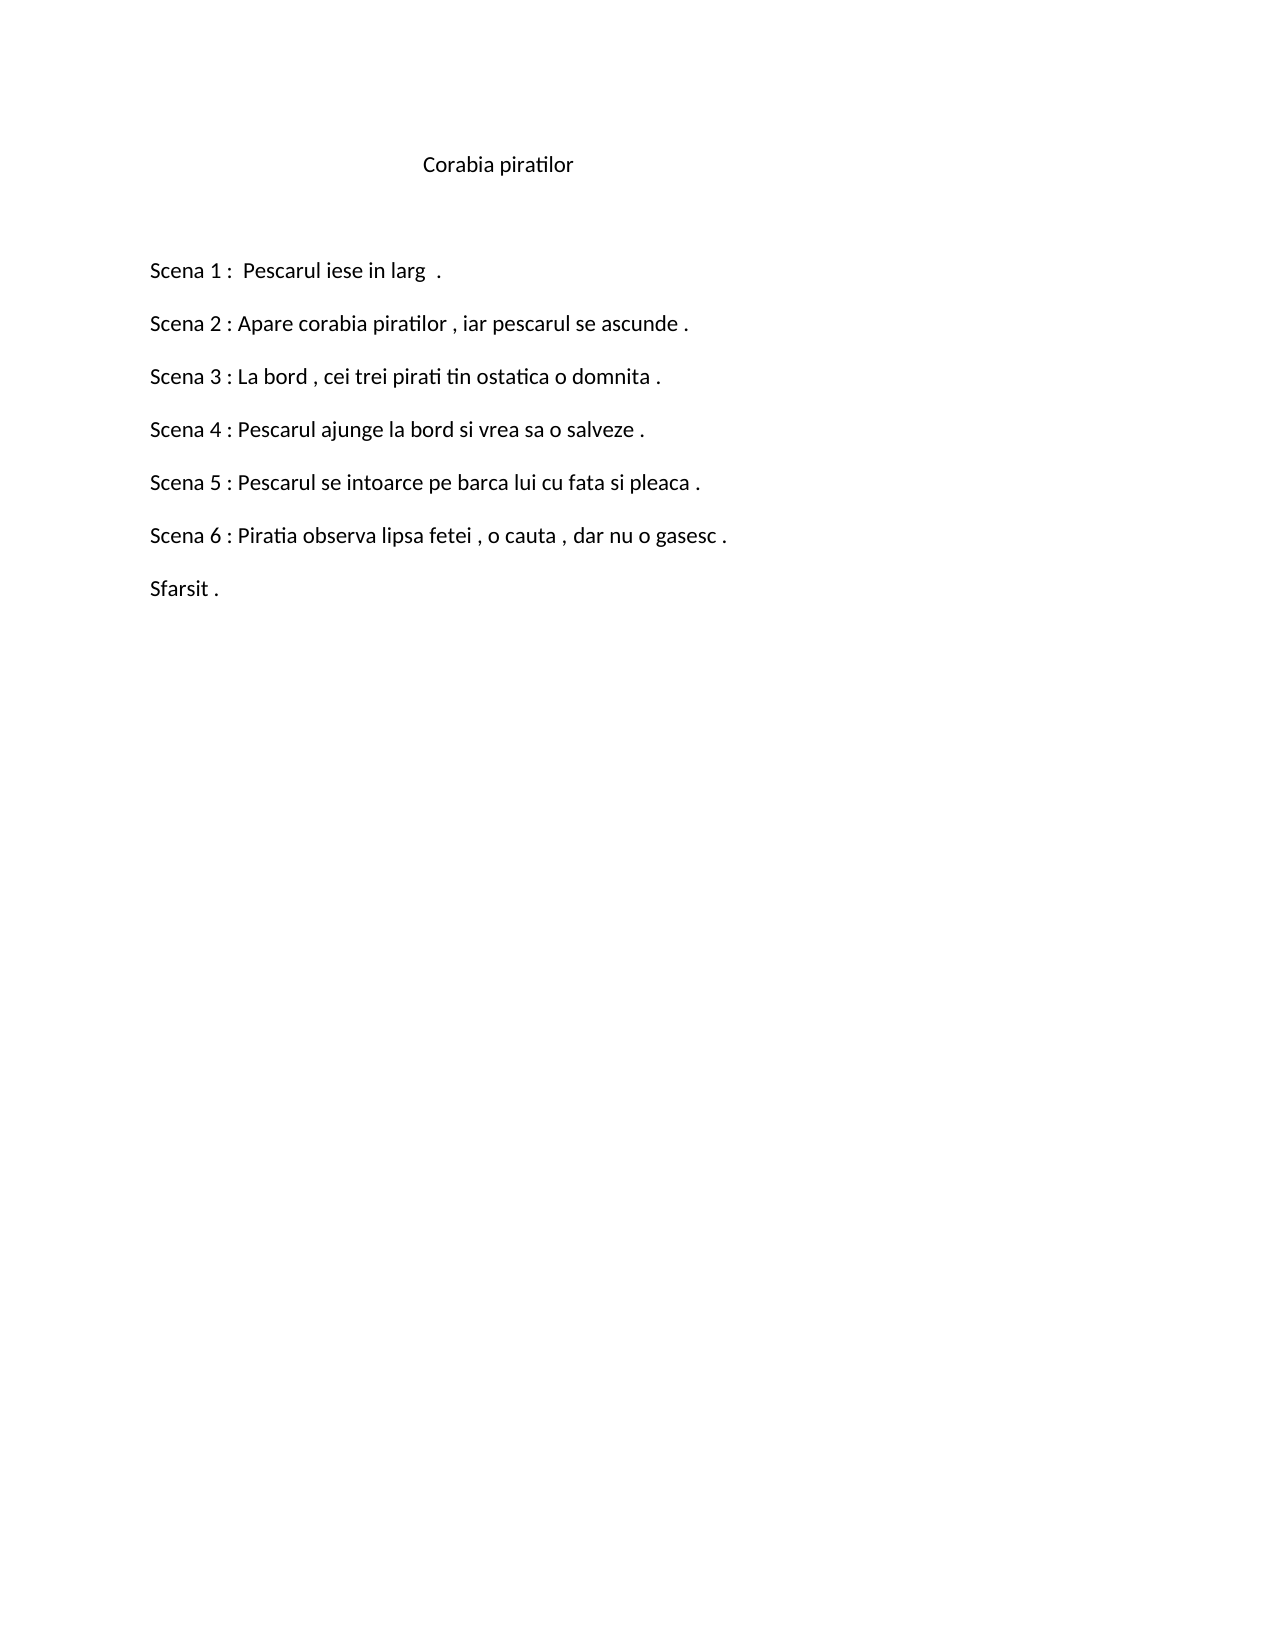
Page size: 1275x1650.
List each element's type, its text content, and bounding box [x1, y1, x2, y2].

text Scena 5 : Pescarul se intoarce pe barca lui cu fata si pleaca . [150, 468, 1125, 496]
text Scena 6 : Piratia observa lipsa fetei , o cauta , dar nu o gasesc . [150, 521, 1125, 549]
text Scena 1 : Pescarul iese in larg . [150, 256, 1125, 284]
text Scena 4 : Pescarul ajunge la bord si vrea sa o salveze . [150, 415, 1125, 443]
text Scena 2 : Apare corabia piratilor , iar pescarul se ascunde . [150, 309, 1125, 337]
text Scena 3 : La bord , cei trei pirati tin ostatica o domnita . [150, 362, 1125, 390]
text Sfarsit . [150, 574, 1125, 602]
text Corabia piratilor [150, 150, 1125, 178]
